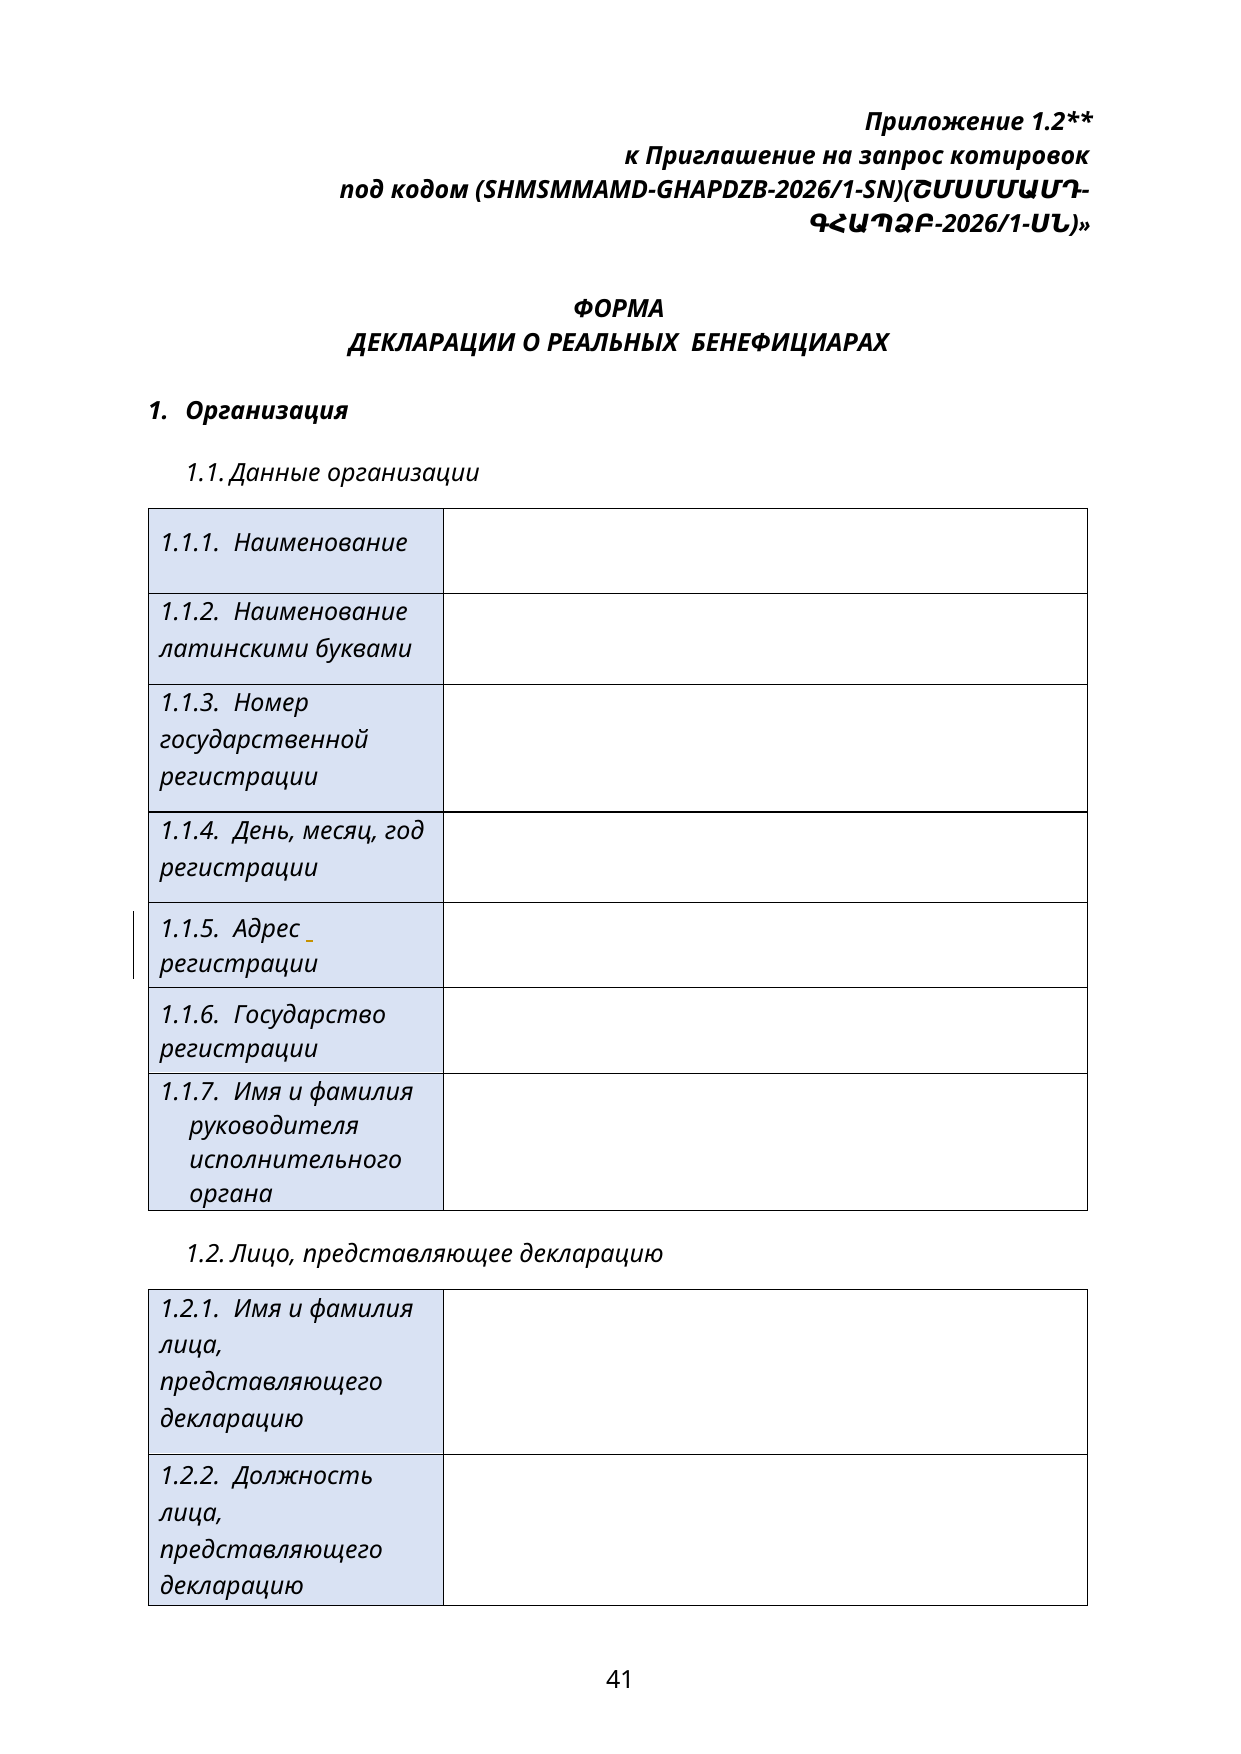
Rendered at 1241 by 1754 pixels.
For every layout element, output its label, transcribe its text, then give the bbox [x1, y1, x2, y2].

table_cell Наименование латинскими буквами [149, 594, 443, 684]
table_header Имя и фамилия лица, представляющего декларацию [149, 1290, 443, 1453]
subtitle под кодом (SHMSMMAMD-GHAPDZB-2026/1-SN)(ՇՄՍՄՄԱՄԴ-ԳՀԱՊՁԲ-2026/1-ՍՆ)» [148, 172, 1092, 240]
table_cell [444, 1455, 1087, 1605]
table_cell Государство регистрации [149, 988, 443, 1072]
table_cell День, месяц, год регистрации [149, 813, 443, 902]
text Приложение 1.2** [148, 103, 1092, 137]
table_cell Адрес регистрации [149, 903, 443, 987]
table_header Наименование [149, 509, 443, 593]
table_cell Номер государственной регистрации [149, 685, 443, 811]
table_cell [444, 594, 1087, 684]
text ДЕКЛАРАЦИИ О РЕАЛЬНЫХ БЕНЕФИЦИАРАХ [148, 324, 1092, 358]
table_cell Должность лица, представляющего декларацию [149, 1455, 443, 1605]
list Организация [148, 393, 1092, 427]
text к Приглашение на запрос котировок [148, 137, 1092, 172]
table_header [444, 509, 1087, 593]
text ФОРМА [148, 290, 1092, 324]
table_cell [444, 903, 1087, 987]
table_cell [444, 988, 1087, 1072]
table_header [444, 1290, 1087, 1453]
list Данные организации [185, 454, 1092, 488]
list Лицо, представляющее декларацию [185, 1236, 1092, 1270]
table_cell [444, 813, 1087, 902]
table_cell [444, 685, 1087, 811]
table_cell [444, 1074, 1087, 1210]
table_cell Имя и фамилия руководителя исполнительного органа [149, 1074, 443, 1210]
